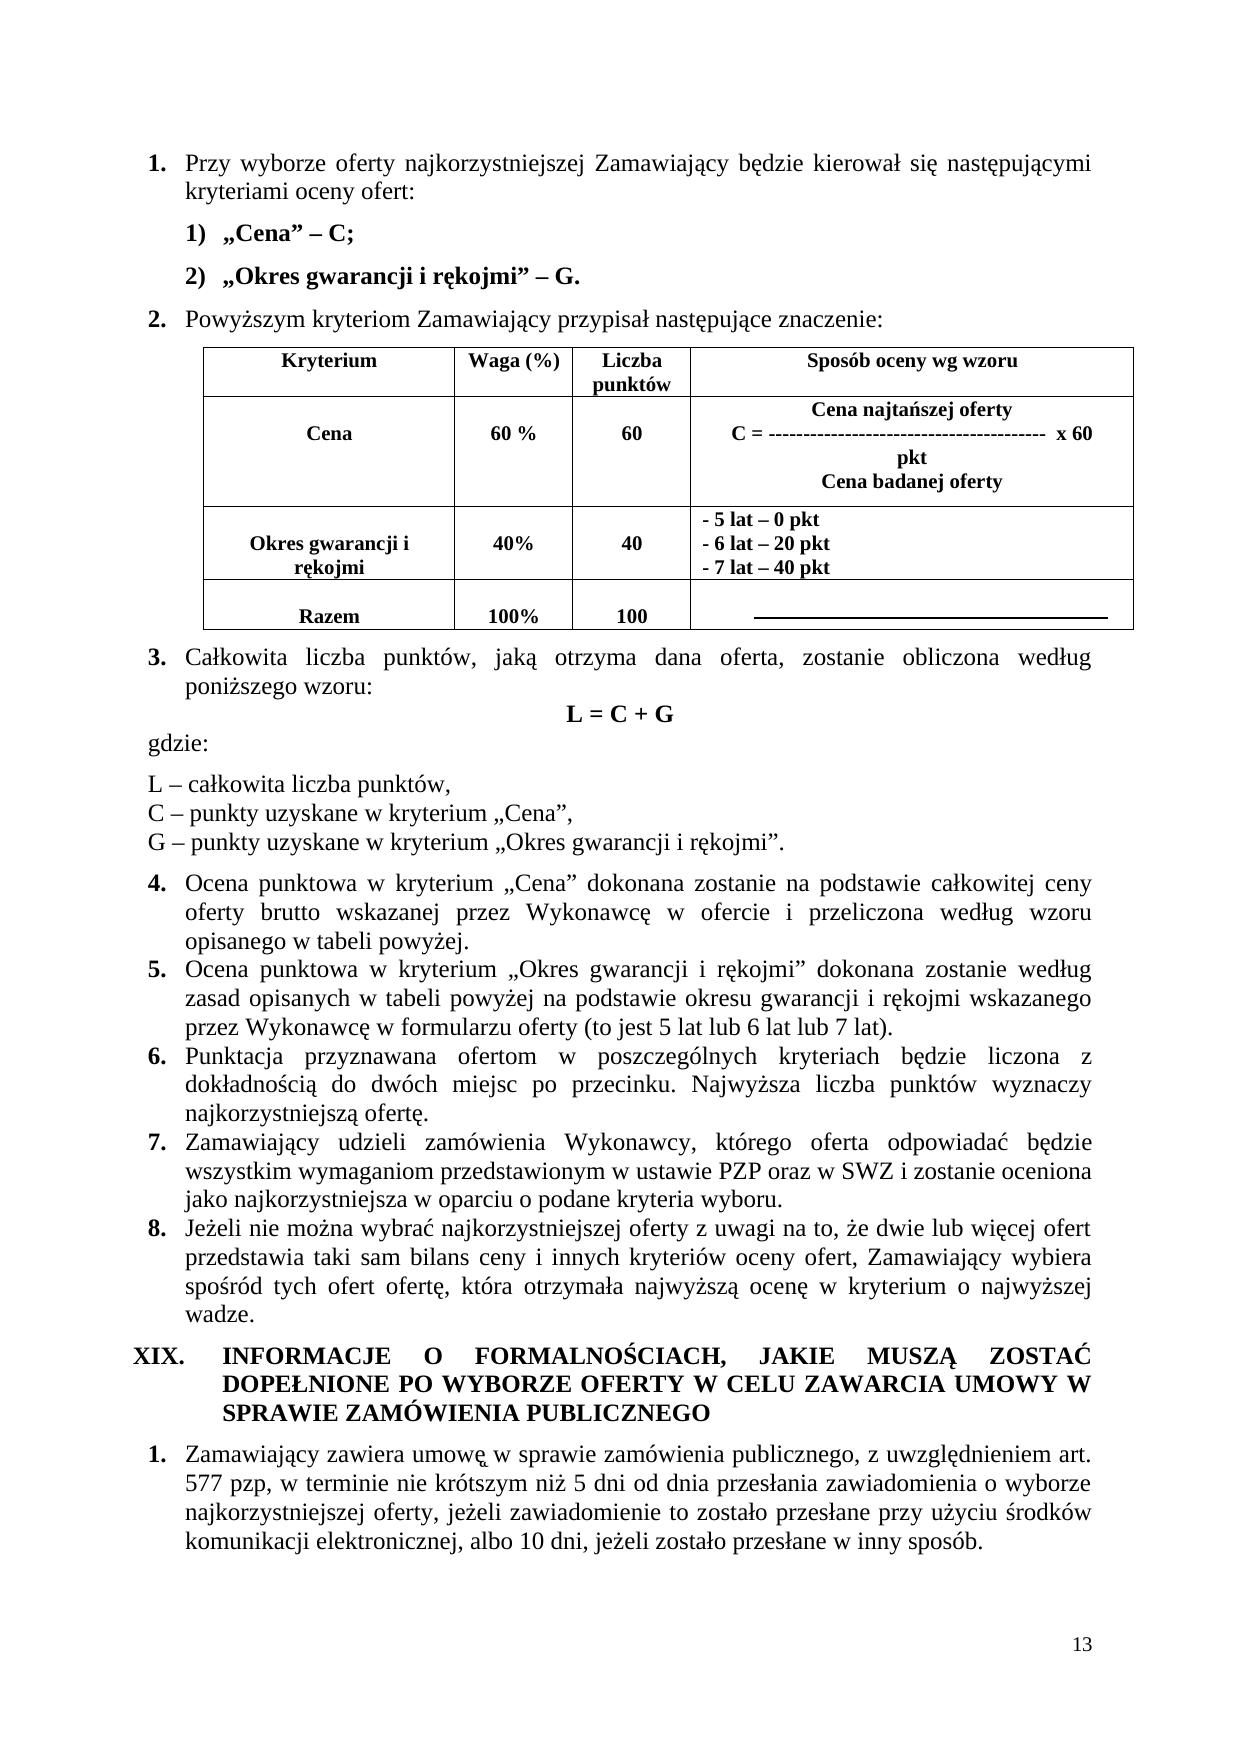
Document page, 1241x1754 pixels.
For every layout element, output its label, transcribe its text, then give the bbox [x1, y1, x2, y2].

list Punktacja przyznawana ofertom w poszczególnych kryteriach będzie liczona z dokładnością do dwóch miejsc po przecinku. Najwyższa liczba punktów wyznaczy najkorzystniejszą ofertę. [148, 1041, 1093, 1127]
list INFORMACJE O FORMALNOŚCIACH, JAKIE MUSZĄ ZOSTAĆ DOPEŁNIONE PO WYBORZE OFERTY W CELU ZAWARCIA UMOWY W SPRAWIE ZAMÓWIENIA PUBLICZNEGO [185, 1341, 1093, 1427]
table_cell 40 [573, 507, 690, 579]
table_header Kryterium [204, 348, 454, 396]
table_cell 40% [455, 507, 572, 579]
text G – punkty uzyskane w kryterium „Okres gwarancji i rękojmi”. [148, 827, 1093, 856]
list „Okres gwarancji i rękojmi” – G. [185, 261, 1093, 289]
table_header Liczba punktów [573, 348, 690, 396]
table_header Sposób oceny wg wzoru [691, 348, 1133, 396]
table_cell 100 [573, 580, 690, 628]
table_header Waga (%) [455, 348, 572, 396]
list Zamawiający udzieli zamówienia Wykonawcy, którego oferta odpowiadać będzie wszystkim wymaganiom przedstawionym w ustawie PZP oraz w SWZ i zostanie oceniona jako najkorzystniejsza w oparciu o podane kryteria wyboru. [148, 1127, 1093, 1213]
text L = C + G [148, 699, 1093, 728]
list Ocena punktowa w kryterium „Cena” dokonana zostanie na podstawie całkowitej ceny oferty brutto wskazanej przez Wykonawcę w ofercie i przeliczona według wzoru opisanego w tabeli powyżej. [148, 868, 1093, 954]
table_cell [691, 397, 1133, 506]
text gdzie: [148, 728, 1093, 757]
text C – punkty uzyskane w kryterium „Cena”, [148, 798, 1093, 827]
table_cell 60 [573, 397, 690, 506]
list Powyższym kryteriom Zamawiający przypisał następujące znaczenie: [148, 304, 1093, 333]
table_cell 100% [455, 580, 572, 628]
list Przy wyborze oferty najkorzystniejszej Zamawiający będzie kierował się następującymi kryteriami oceny ofert: [148, 148, 1093, 205]
text L – całkowita liczba punktów, [148, 769, 1093, 798]
table_cell --------------------------------------------------- [691, 580, 1133, 628]
table_cell 60 % [455, 397, 572, 506]
list Zamawiający zawiera umowę̨ w sprawie zamówienia publicznego, z uwzględnieniem art. 577 pzp, w terminie nie krótszym niż 5 dni od dnia przesłania zawiadomienia o wyborze najkorzystniejszej oferty, jeżeli zawiadomienie to zostało przesłane przy użyciu środków komunikacji elektronicznej, albo 10 dni, jeżeli zostało przesłane w inny sposób. [148, 1439, 1093, 1554]
table_cell Cena [204, 397, 454, 506]
list Całkowita liczba punktów, jaką otrzyma dana oferta, zostanie obliczona według poniższego wzoru: [148, 642, 1093, 699]
list „Cena” – C; [185, 218, 1093, 246]
table_cell Razem [204, 580, 454, 628]
table_cell - 5 lat – 0 pkt - 6 lat – 20 pkt - 7 lat – 40 pkt [691, 507, 1133, 579]
list Jeżeli nie można wybrać najkorzystniejszej oferty z uwagi na to, że dwie lub więcej ofert przedstawia taki sam bilans ceny i innych kryteriów oceny ofert, Zamawiający wybiera spośród tych ofert ofertę, która otrzymała najwyższą ocenę w kryterium o najwyższej wadze. [148, 1213, 1093, 1328]
list Ocena punktowa w kryterium „Okres gwarancji i rękojmi” dokonana zostanie według zasad opisanych w tabeli powyżej na podstawie okresu gwarancji i rękojmi wskazanego przez Wykonawcę w formularzu oferty (to jest 5 lat lub 6 lat lub 7 lat). [148, 954, 1093, 1041]
table_cell Okres gwarancji i rękojmi [204, 507, 454, 579]
